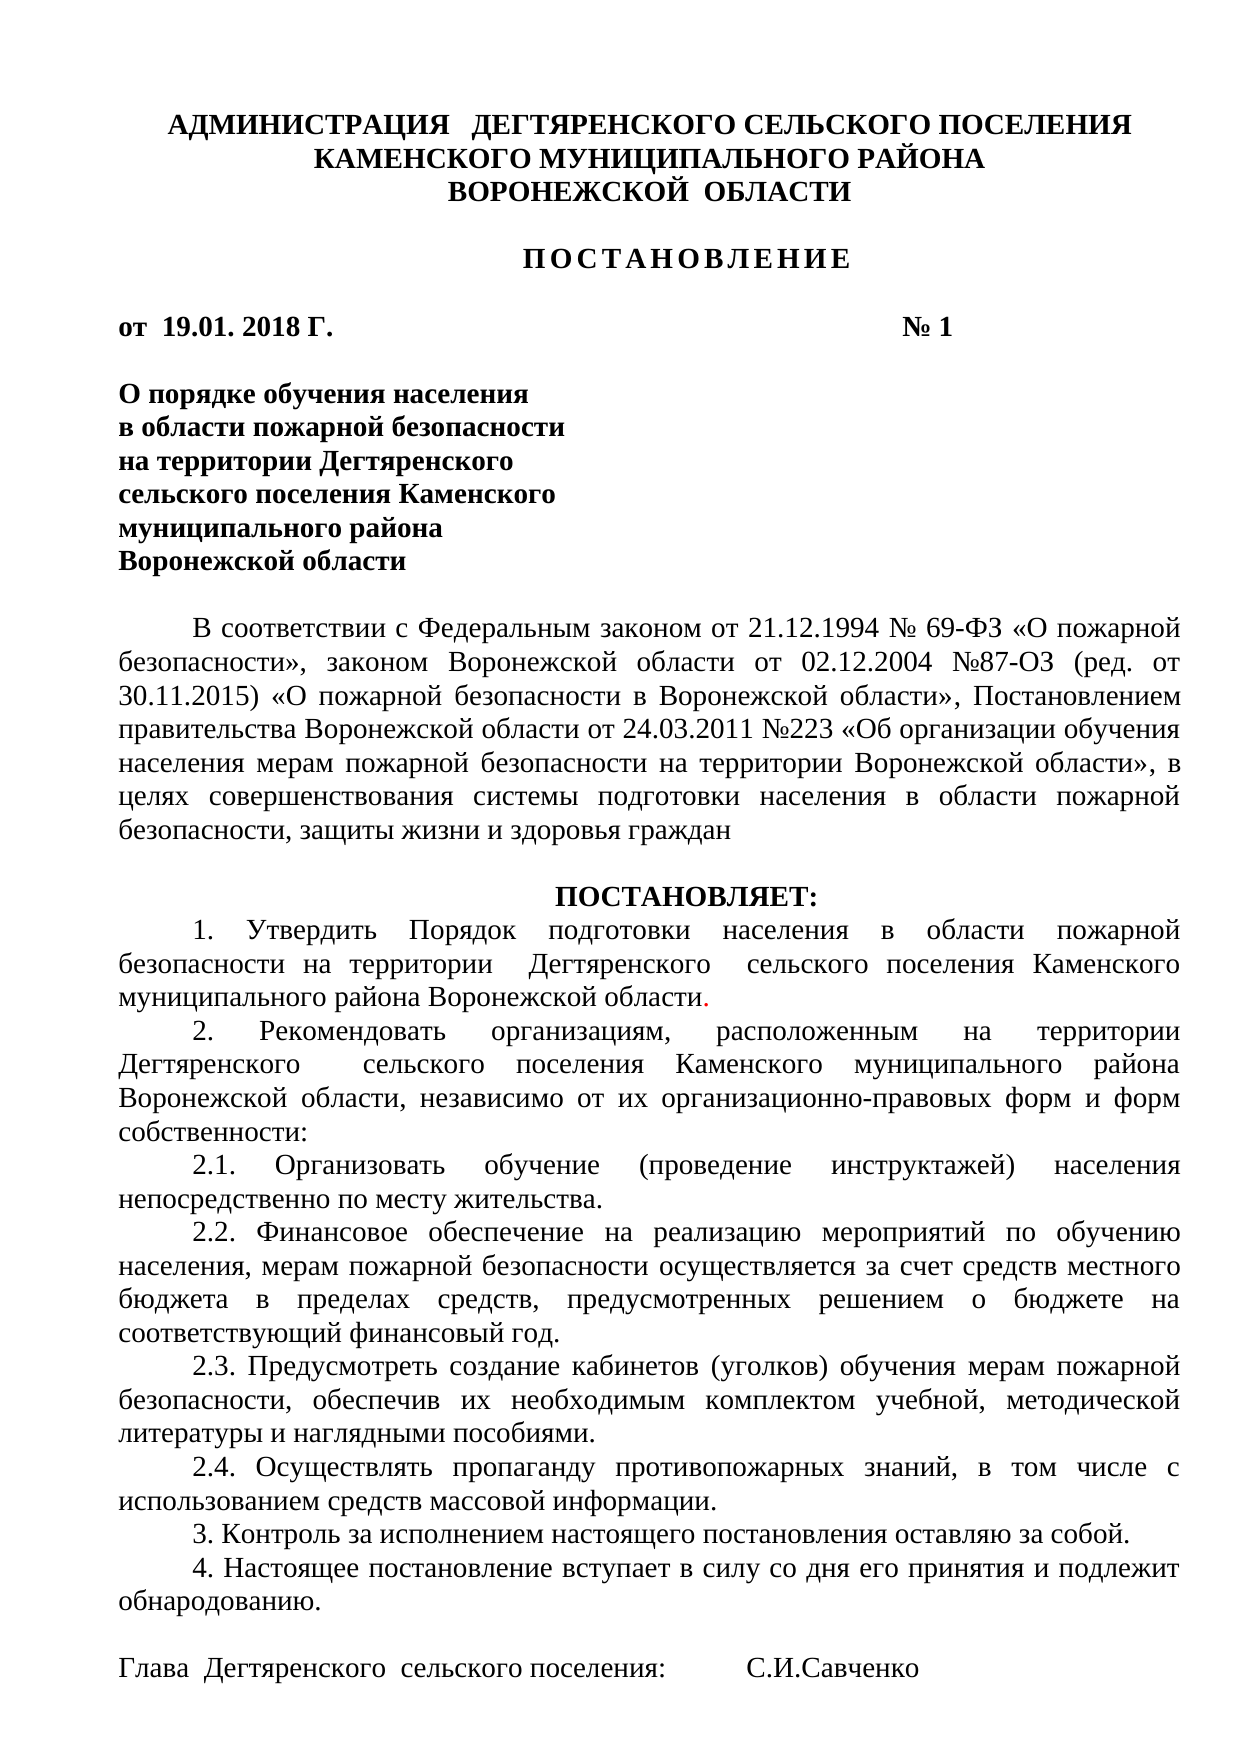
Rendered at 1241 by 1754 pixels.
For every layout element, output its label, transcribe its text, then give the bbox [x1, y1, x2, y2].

text на территории Дегтяренского [118, 443, 1181, 476]
text 2.2. Финансовое обеспечение на реализацию мероприятий по обучению населения, мерам пожарной безопасности осуществляется за счет средств местного бюджета в пределах средств, предусмотренных решением о бюджете на соответствующий финансовый год. [118, 1214, 1181, 1348]
text АДМИНИСТРАЦИЯ ДЕГТЯРЕНСКОГО СЕЛЬСКОГО ПОСЕЛЕНИЯ КАМЕНСКОГО МУНИЦИПАЛЬНОГО РАЙОНА ВОРОНЕЖСКОЙ ОБЛАСТИ [118, 107, 1181, 208]
text от 19.01. 2018 Г. № 1 [118, 309, 1181, 342]
text 2.3. Предусмотреть создание кабинетов (уголков) обучения мерам пожарной безопасности, обеспечив их необходимым комплектом учебной, методической литературы и наглядными пособиями. [118, 1348, 1181, 1449]
text 2.1. Организовать обучение (проведение инструктажей) населения непосредственно по месту жительства. [118, 1147, 1181, 1214]
text муниципального района [118, 510, 1181, 543]
text В соответствии с Федеральным законом от 21.12.1994 № 69-ФЗ «О пожарной безопасности», законом Воронежской области от 02.12.2004 №87-ОЗ (ред. от 30.11.2015) «О пожарной безопасности в Воронежской области», Постановлением правительства Воронежской области от 24.03.2011 №223 «Об организации обучения населения мерам пожарной безопасности на территории Воронежской области», в целях совершенствования системы подготовки населения в области пожарной безопасности, защиты жизни и здоровья граждан [118, 611, 1181, 845]
text 1. Утвердить Порядок подготовки населения в области пожарной безопасности на территории Дегтяренского сельского поселения Каменского муниципального района Воронежской области. [118, 912, 1181, 1013]
text Глава Дегтяренского сельского поселения: С.И.Савченко [118, 1650, 1182, 1684]
text 4. Настоящее постановление вступает в силу со дня его принятия и подлежит обнародованию. [118, 1550, 1181, 1617]
text 2.4. Осуществлять пропаганду противопожарных знаний, в том числе с использованием средств массовой информации. [118, 1449, 1181, 1516]
text ПОСТАНОВЛЕНИЕ [118, 242, 1181, 275]
text в области пожарной безопасности [118, 409, 1181, 443]
text 2. Рекомендовать организациям, расположенным на территории Дегтяренского сельского поселения Каменского муниципального района Воронежской области, независимо от их организационно-правовых форм и форм собственности: [118, 1013, 1181, 1147]
text 3. Контроль за исполнением настоящего постановления оставляю за собой. [118, 1516, 1181, 1550]
text О порядке обучения населения [118, 376, 1181, 409]
text ПОСТАНОВЛЯЕТ: [118, 879, 1181, 912]
text сельского поселения Каменского [118, 476, 1181, 510]
text Воронежской области [118, 543, 1181, 577]
